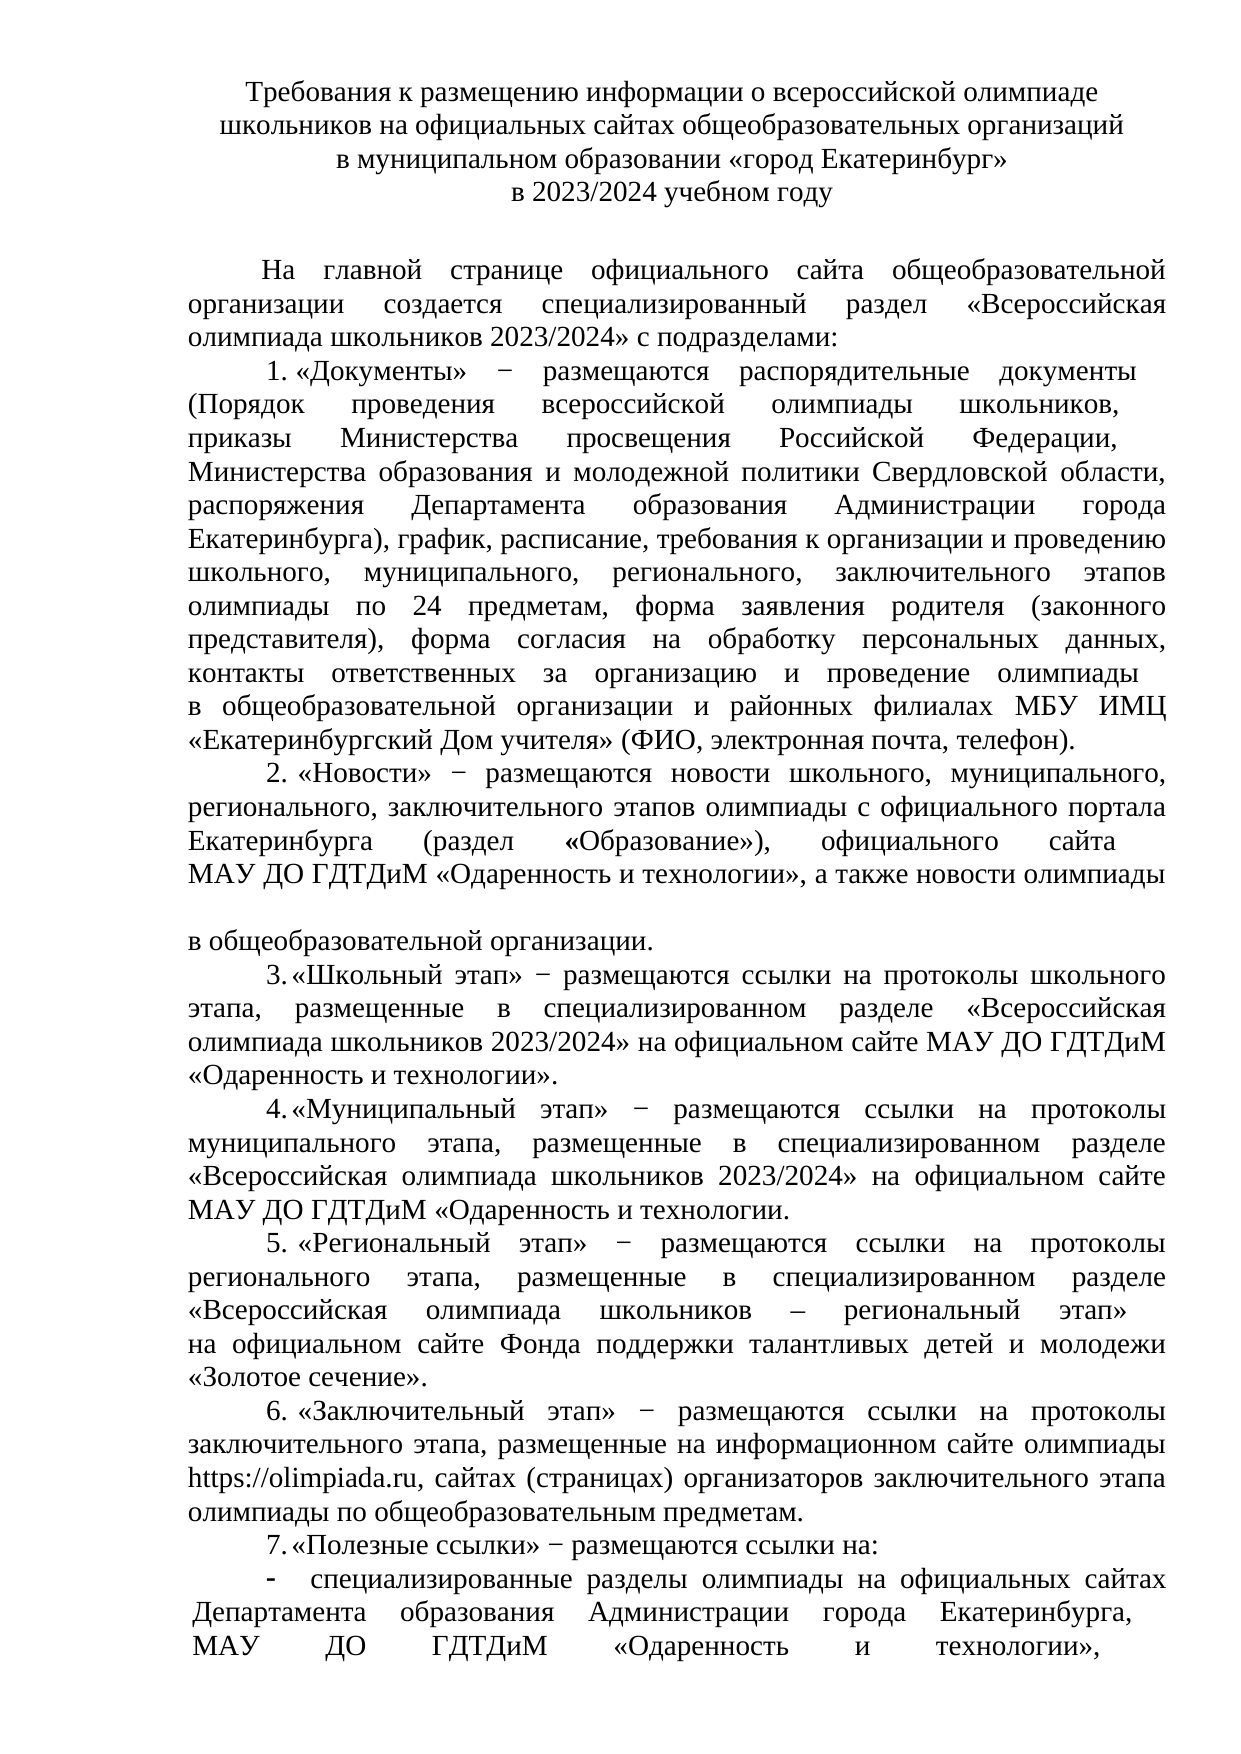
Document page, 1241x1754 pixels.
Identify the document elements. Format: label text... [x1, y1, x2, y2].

list «Полезные ссылки» − размещаются ссылки на: [188, 1527, 1167, 1561]
list «Заключительный этап» − размещаются ссылки на протоколы заключительного этапа, размещенные на информационном сайте олимпиады https://olimpiada.ru, сайтах (страницах) организаторов заключительного этапа олимпиады по общеобразовательным предметам. [188, 1393, 1167, 1527]
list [192, 1561, 1167, 1661]
list «Школьный этап» − размещаются ссылки на протоколы школьного этапа, размещенные в специализированном разделе «Всероссийская олимпиада школьников 2023/2024» на официальном сайте МАУ ДО ГДТДиМ «Одаренность и технологии». [188, 957, 1167, 1091]
text Требования к размещению информации о всероссийской олимпиаде школьников на официальных сайтах общеобразовательных организаций в муниципальном образовании «город Екатеринбург» в 2023/2024 учебном году [177, 74, 1167, 208]
list «Документы» − размещаются распорядительные документы (Порядок проведения всероссийской олимпиады школьников, приказы Министерства просвещения Российской Федерации, Министерства образования и молодежной политики Свердловской области, распоряжения Департамента образования Администрации города Екатеринбурга), график, расписание, требования к организации и проведению школьного, муниципального, регионального, заключительного этапов олимпиады по 24 предметам, форма заявления родителя (законного представителя), форма согласия на обработку персональных данных, контакты ответственных за организацию и проведение олимпиады в общеобразовательной организации и районных филиалах МБУ ИМЦ «Екатеринбургский Дом учителя» (ФИО, электронная почта, телефон). [188, 353, 1167, 756]
list «Новости» − размещаются новости школьного, муниципального, регионального, заключительного этапов олимпиады с официального портала Екатеринбурга (раздел «Образование»), официального сайта МАУ ДО ГДТДиМ «Одаренность и технологии», а также новости олимпиады в общеобразовательной организации. [188, 756, 1167, 957]
text На главной странице официального сайта общеобразовательной организации создается специализированный раздел «Всероссийская олимпиада школьников 2023/2024» с подразделами: [188, 252, 1167, 353]
list «Муниципальный этап» − размещаются ссылки на протоколы муниципального этапа, размещенные в специализированном разделе «Всероссийская олимпиада школьников 2023/2024» на официальном сайте МАУ ДО ГДТДиМ «Одаренность и технологии. [188, 1091, 1167, 1225]
list «Региональный этап» − размещаются ссылки на протоколы регионального этапа, размещенные в специализированном разделе «Всероссийская олимпиада школьников – региональный этап» на официальном сайте Фонда поддержки талантливых детей и молодежи «Золотое сечение». [188, 1225, 1167, 1393]
